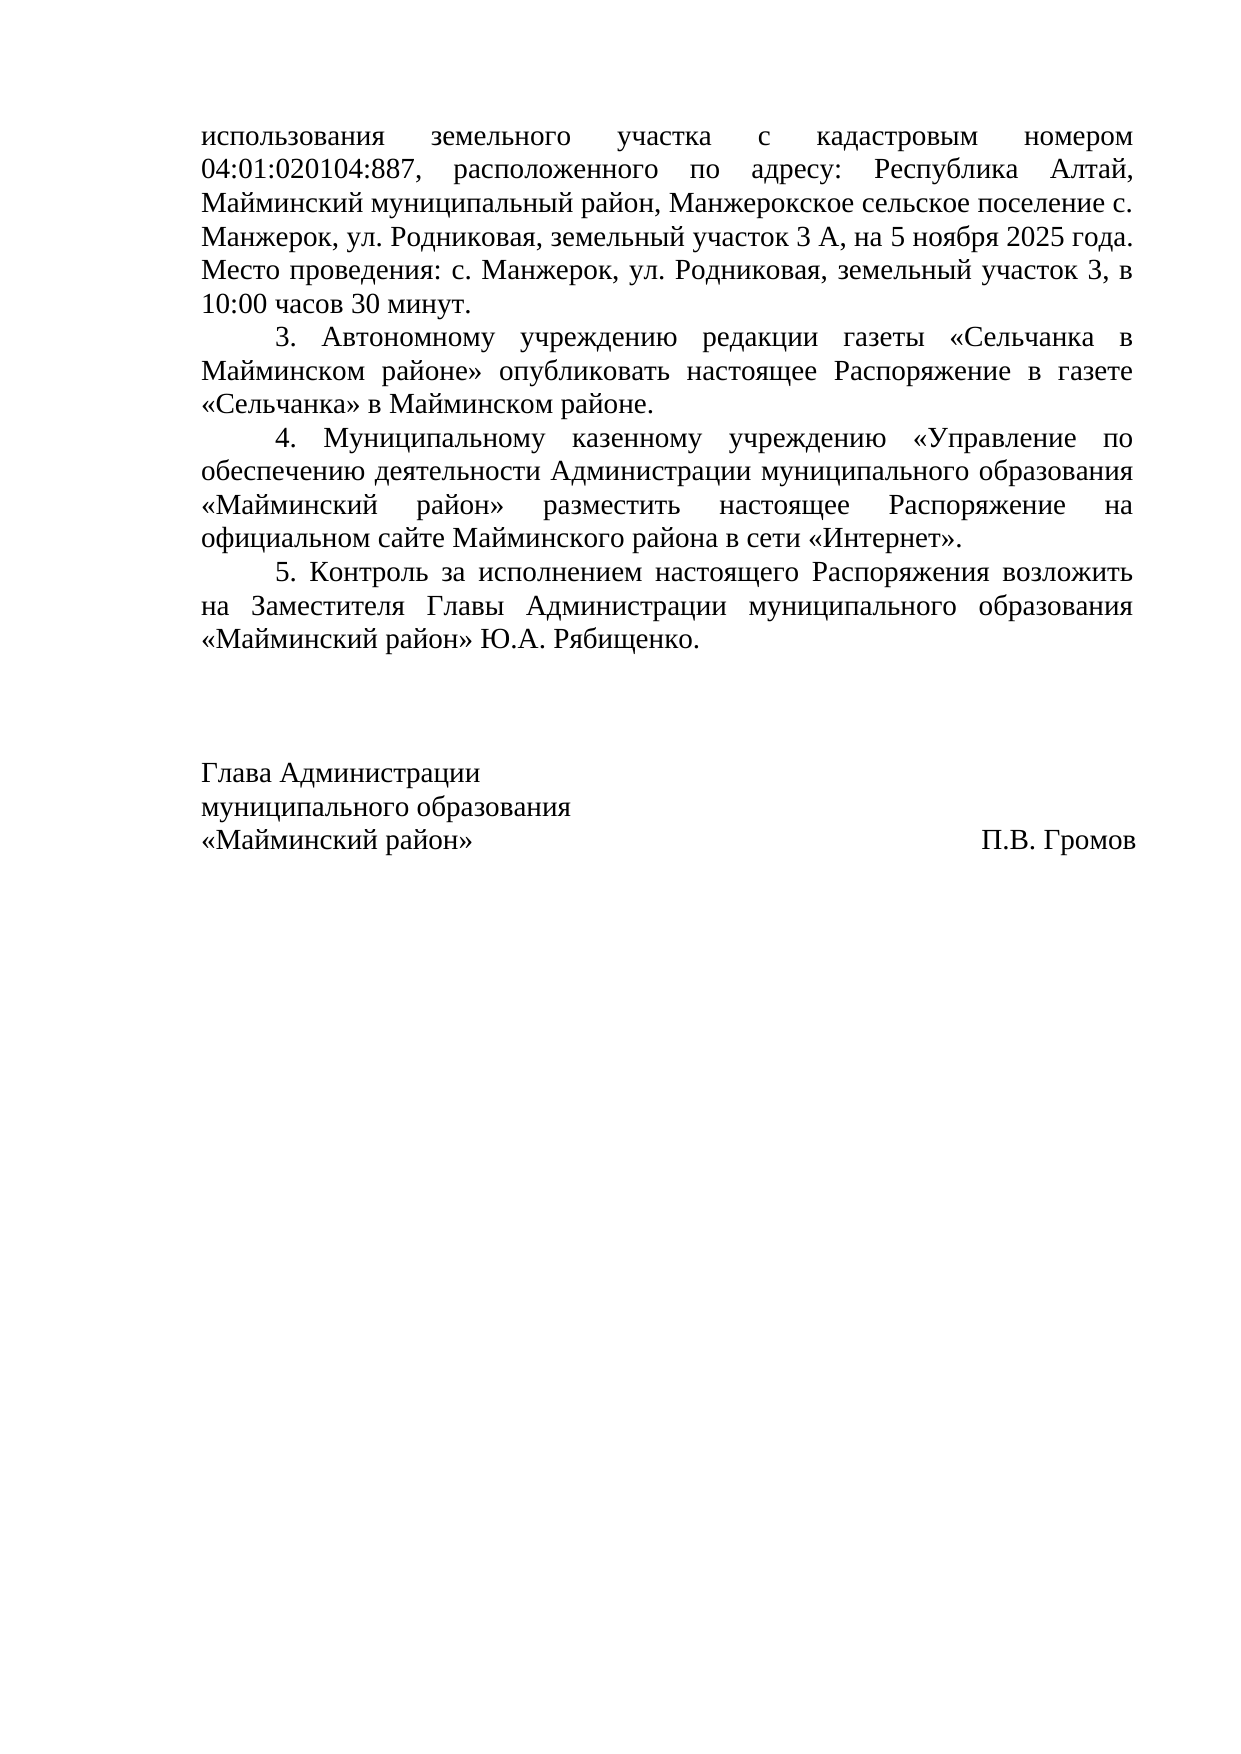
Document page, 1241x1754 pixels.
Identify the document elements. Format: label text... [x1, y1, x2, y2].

list 4. Муниципальному казенному учреждению «Управление по обеспечению деятельности Администрации муниципального образования «Майминский район» разместить настоящее Распоряжение на официальном сайте Майминского района в сети «Интернет». [201, 420, 1134, 554]
text «Майминский район» П.В. Громов [201, 822, 1142, 856]
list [201, 118, 1134, 319]
list 5. Контроль за исполнением настоящего Распоряжения возложить на Заместителя Главы Администрации муниципального образования «Майминский район» Ю.А. Рябищенко. [201, 554, 1134, 655]
list 3. Автономному учреждению редакции газеты «Сельчанка в Майминском районе» опубликовать настоящее Распоряжение в газете «Сельчанка» в Майминском районе. [201, 319, 1134, 420]
text Глава Администрации [201, 755, 1142, 789]
text муниципального образования [201, 789, 1142, 822]
